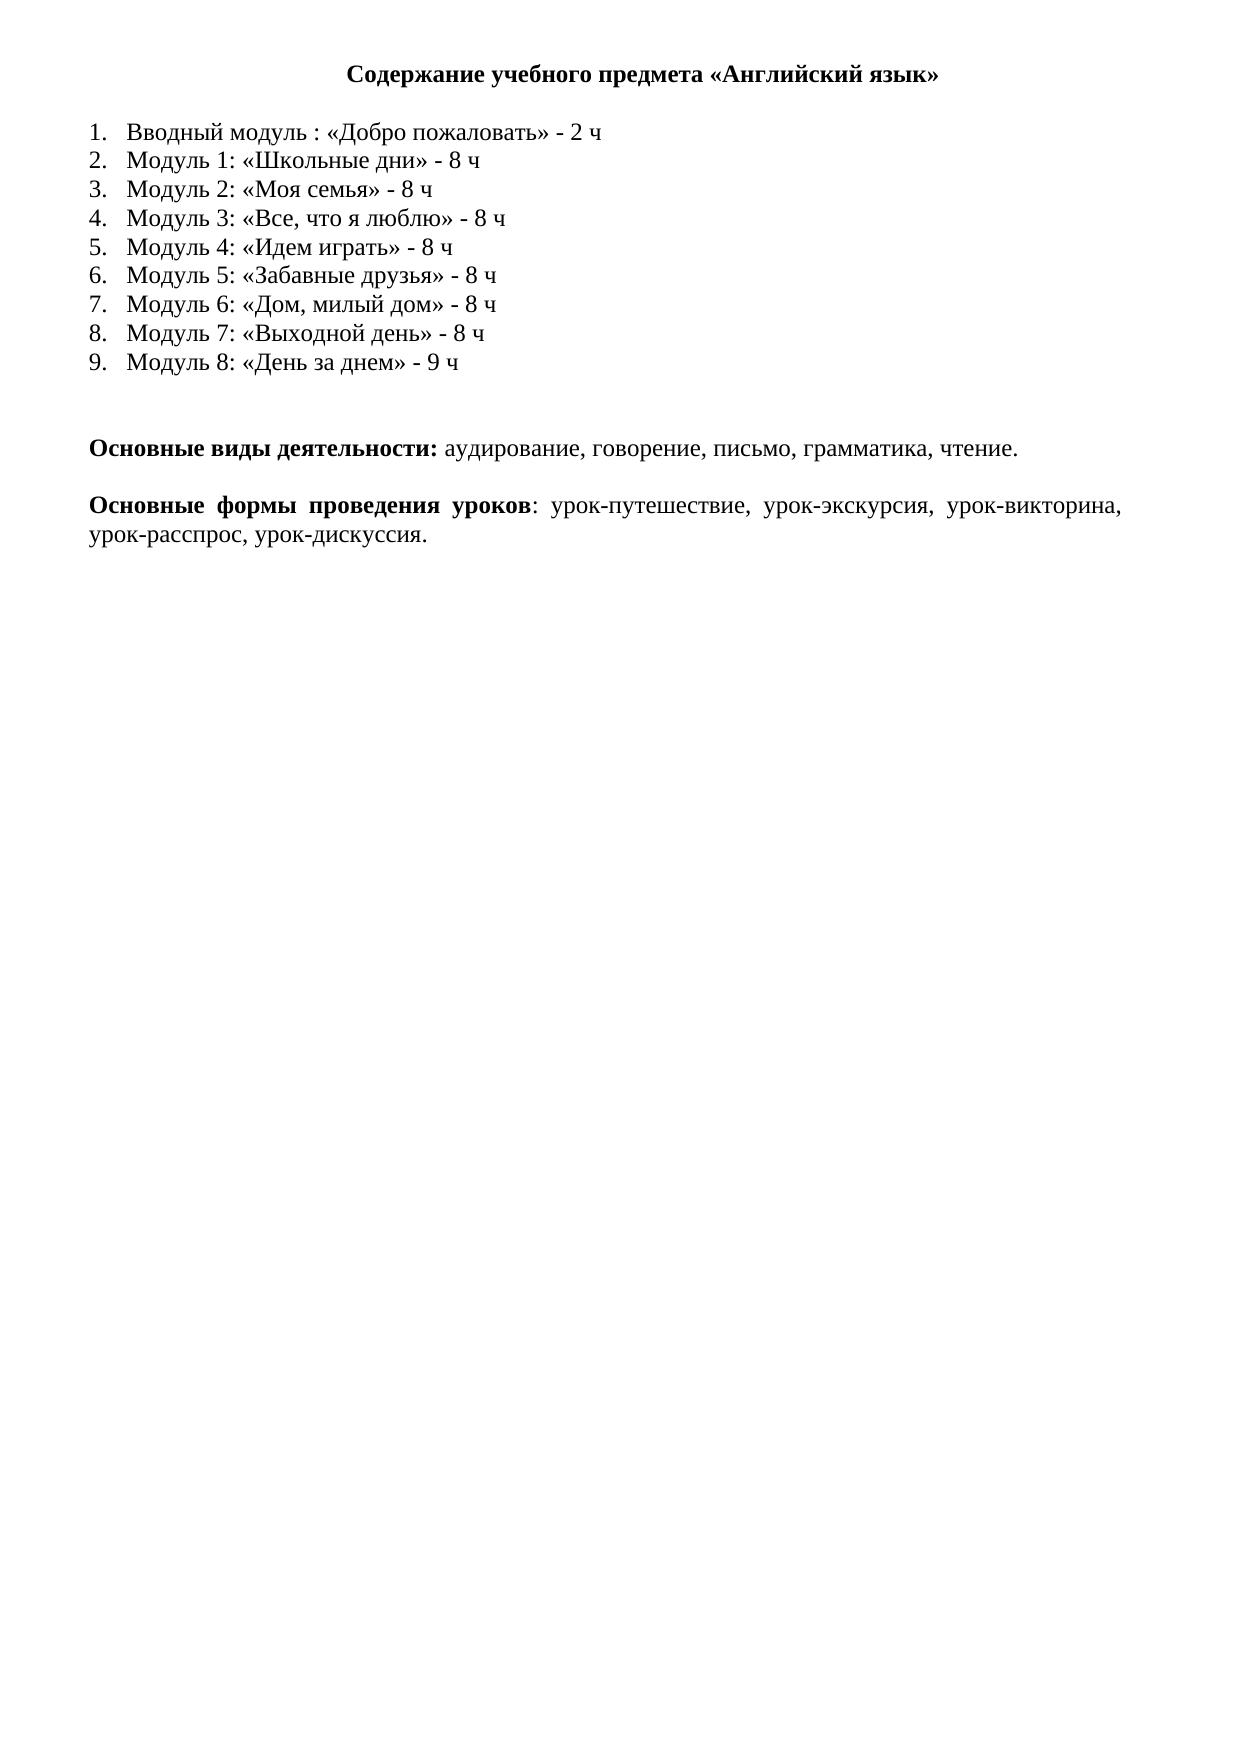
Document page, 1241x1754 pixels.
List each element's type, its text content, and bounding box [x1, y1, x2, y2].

text 8. Модуль 7: «Выходной день» - 8 ч [89, 318, 1122, 347]
text 6. Модуль 5: «Забавные друзья» - 8 ч [89, 260, 1122, 289]
text Основные формы проведения уроков: урок-путешествие, урок-экскурсия, урок-викторина, урок-расспрос, урок-дискуссия. [89, 490, 1122, 548]
text 1. Вводный модуль : «Добро пожаловать» - 2 ч [89, 117, 1122, 145]
text 7. Модуль 6: «Дом, милый дом» - 8 ч [89, 289, 1122, 318]
text 3. Модуль 2: «Моя семья» - 8 ч [89, 174, 1122, 203]
text 9. Модуль 8: «День за днем» - 9 ч [89, 347, 1122, 375]
text Основные виды деятельности: аудирование, говорение, письмо, грамматика, чтение. [89, 433, 1122, 462]
text 5. Модуль 4: «Идем играть» - 8 ч [89, 232, 1122, 260]
text 2. Модуль 1: «Школьные дни» - 8 ч [89, 145, 1122, 174]
text Содержание учебного предмета «Английский язык» [164, 59, 1122, 88]
text 4. Модуль 3: «Все, что я люблю» - 8 ч [89, 203, 1122, 232]
